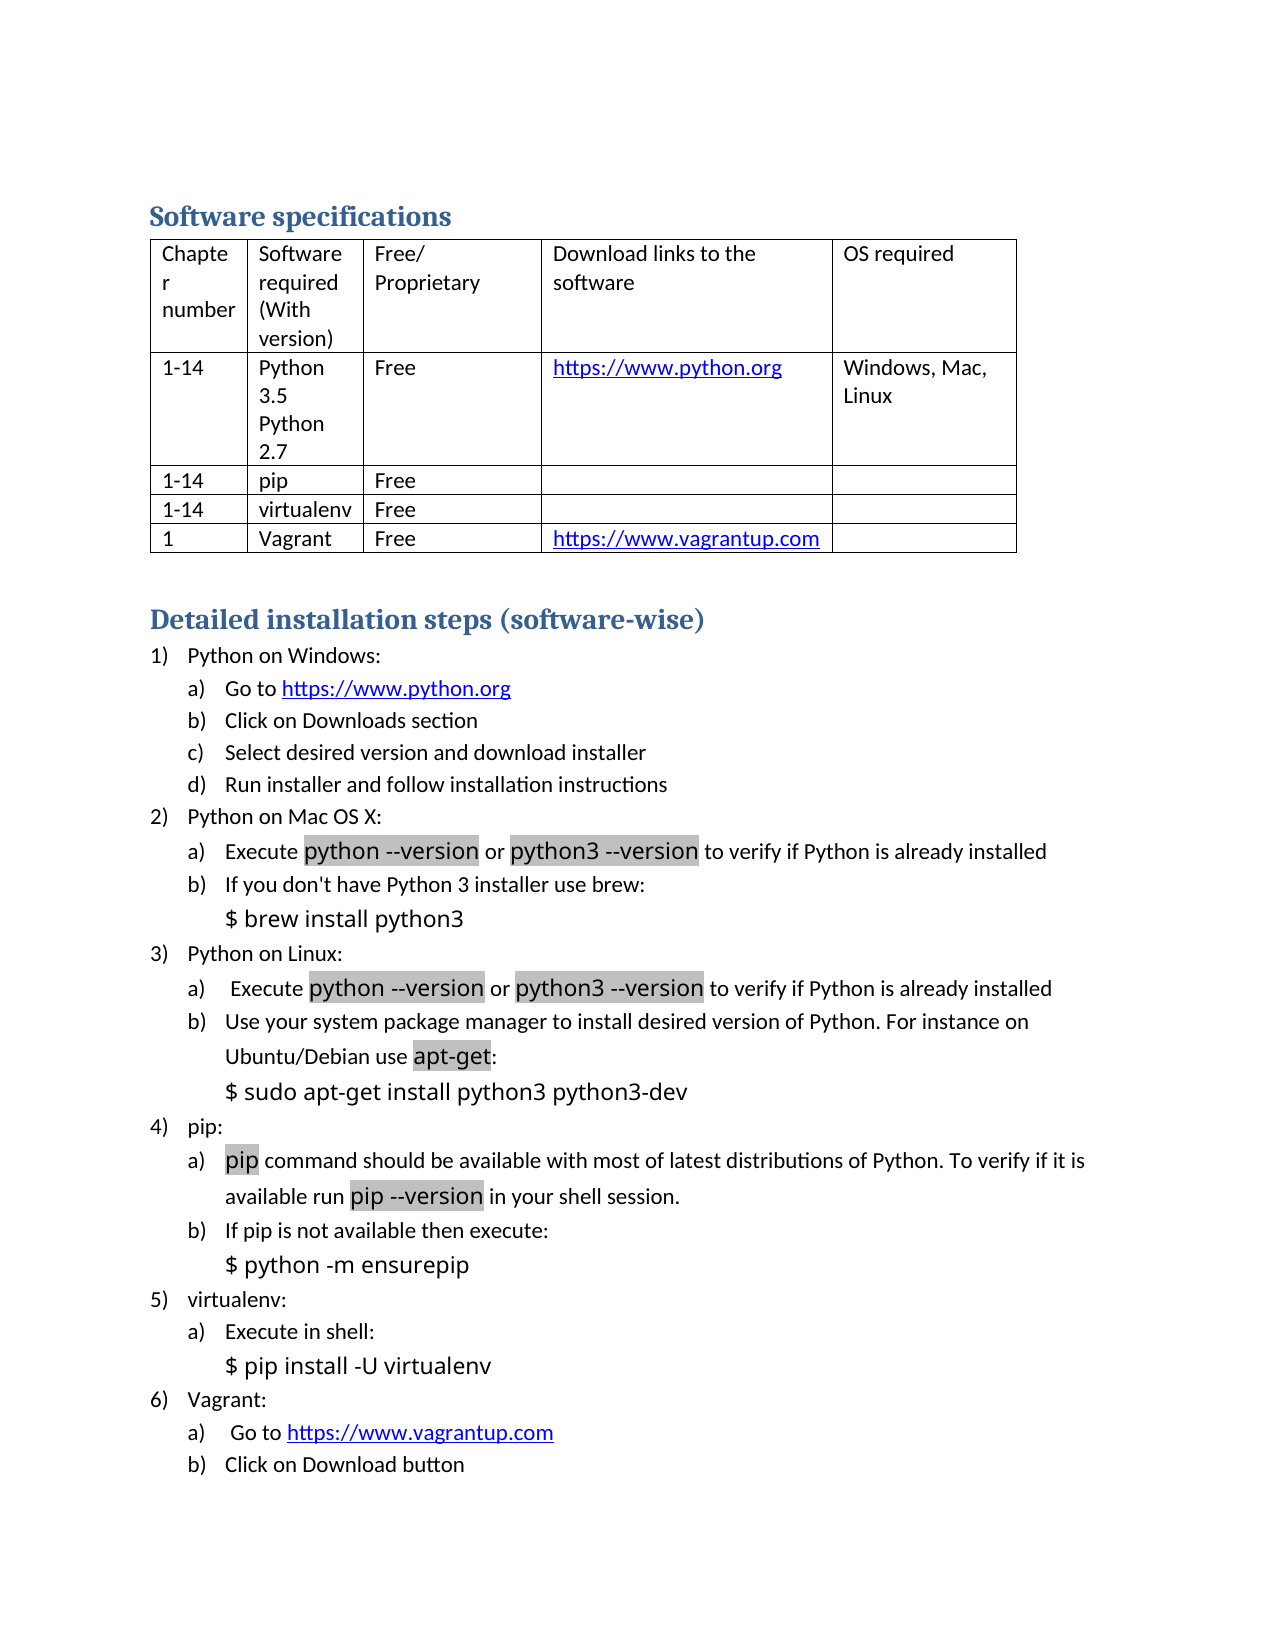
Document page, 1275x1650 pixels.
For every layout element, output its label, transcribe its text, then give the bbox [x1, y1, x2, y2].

table_cell 1-14 [151, 466, 247, 494]
table_cell Free [364, 353, 541, 465]
list Execute python --version or python3 --version to verify if Python is already installed [704, 971, 1125, 1003]
table_cell Free [364, 524, 541, 552]
list Python on Mac OS X: [150, 802, 1125, 831]
list Click on Downloads section [187, 706, 1125, 734]
list If you don't have Python 3 installer use brew: $ brew install python3 [187, 871, 1125, 934]
list Select desired version and download installer [187, 738, 1125, 766]
list Execute in shell: $ pip install -U virtualenv [187, 1317, 1125, 1381]
list virtualenv: [150, 1285, 1125, 1313]
table_cell [542, 466, 832, 494]
list pip: [150, 1112, 1125, 1140]
list If pip is not available then execute: $ python -m ensurepip [187, 1216, 1125, 1280]
subtitle Software specifications [150, 200, 1125, 233]
table_header Chapter number [151, 240, 247, 352]
table_cell Windows, Mac, Linux [833, 353, 1016, 465]
table_cell [833, 495, 1016, 523]
list Vagrant: [150, 1386, 1125, 1413]
table_cell 1 [151, 524, 247, 552]
table_cell Vagrant [248, 524, 363, 552]
table_header Free/Proprietary [364, 240, 541, 352]
table_cell https://www.python.org [542, 353, 832, 465]
table_cell pip [248, 466, 363, 494]
table_cell [833, 466, 1016, 494]
list pip command should be available with most of latest distributions of Python. To verify if it is available run pip --version in your shell session. [187, 1144, 1125, 1211]
list Python on Linux: [150, 939, 1125, 967]
table_cell Python 3.5 Python 2.7 [248, 353, 363, 465]
table_header Software required (With version) [248, 240, 363, 352]
subtitle Detailed installation steps (software-wise) [150, 603, 1125, 637]
list Run installer and follow installation instructions [187, 770, 1125, 798]
table_header Download links to the software [542, 240, 832, 352]
table_cell 1-14 [151, 353, 247, 465]
list Execute python --version or python3 --version to verify if Python is already installed [699, 835, 1125, 866]
table_cell Free [364, 495, 541, 523]
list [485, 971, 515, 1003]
table_cell [542, 495, 832, 523]
list Go to https://www.python.org [187, 674, 1125, 702]
list Go to https://www.vagrantup.com [187, 1418, 1125, 1446]
table_header OS required [833, 240, 1016, 352]
table_cell [833, 524, 1016, 552]
list Python on Windows: [150, 642, 1125, 669]
table_cell 1-14 [151, 495, 247, 523]
list Use your system package manager to install desired version of Python. For instance on Ubuntu/Debian use apt-get: $ sudo apt-get install python3 python3-dev [187, 1007, 1125, 1107]
table_cell virtualenv [248, 495, 363, 523]
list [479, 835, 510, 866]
list Click on Download button [187, 1450, 1125, 1478]
table_cell https://www.vagrantup.com [542, 524, 832, 552]
table_cell Free [364, 466, 541, 494]
